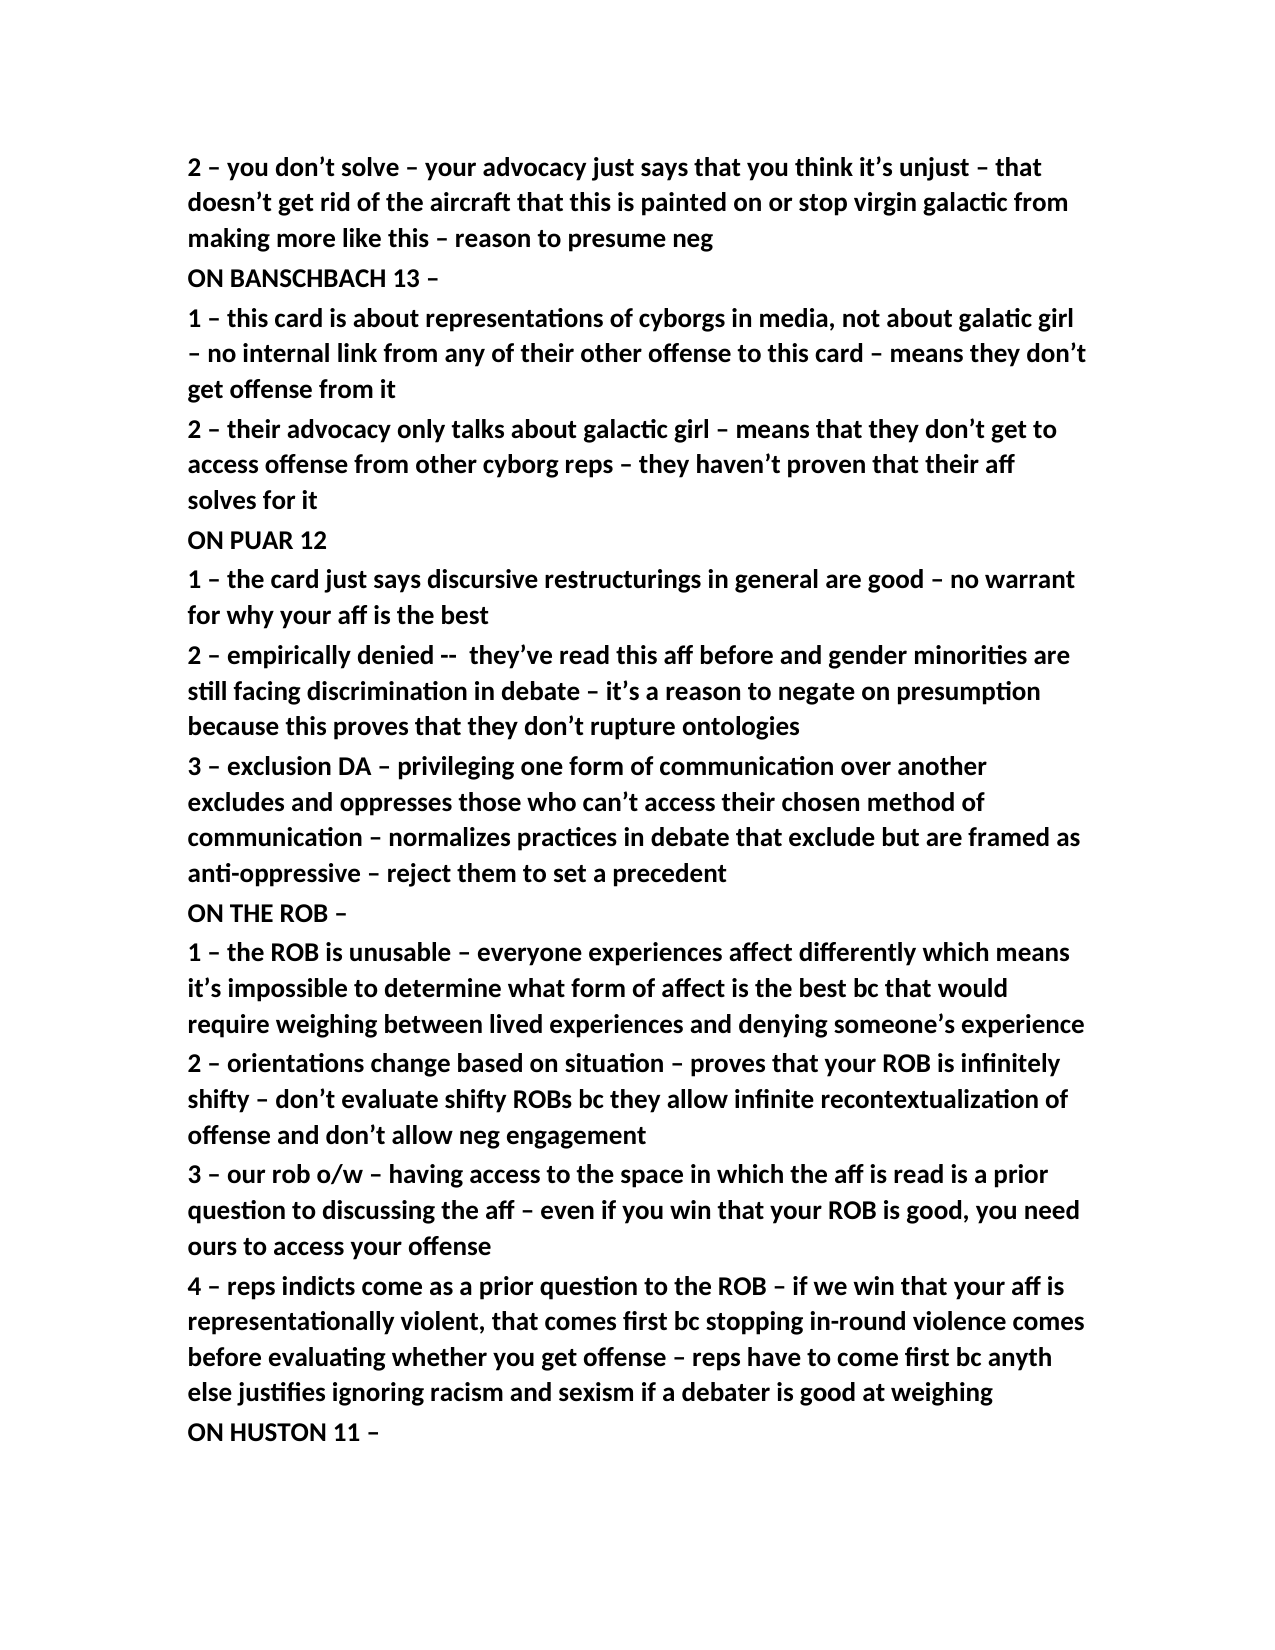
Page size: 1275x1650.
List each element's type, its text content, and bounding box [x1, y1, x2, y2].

subtitle 3 – our rob o/w – having access to the space in which the aff is read is a prior question to discussing the aff – even if you win that your ROB is good, you need ours to access your offense [187, 1158, 1087, 1262]
subtitle ON PUAR 12 [187, 523, 1087, 556]
subtitle 2 – orientations change based on situation – proves that your ROB is infinitely shifty – don’t evaluate shifty ROBs bc they allow infinite recontextualization of offense and don’t allow neg engagement [187, 1047, 1087, 1151]
subtitle 3 – exclusion DA – privileging one form of communication over another excludes and oppresses those who can’t access their chosen method of communication – normalizes practices in debate that exclude but are framed as anti-oppressive – reject them to set a precedent [187, 749, 1087, 889]
subtitle 4 – reps indicts come as a prior question to the ROB – if we win that your aff is representationally violent, that comes first bc stopping in-round violence comes before evaluating whether you get offense – reps have to come first bc anyth else justifies ignoring racism and sexism if a debater is good at weighing [187, 1269, 1087, 1409]
subtitle 2 – you don’t solve – your advocacy just says that you think it’s unjust – that doesn’t get rid of the aircraft that this is painted on or stop virgin galactic from making more like this – reason to presume neg [187, 150, 1087, 254]
subtitle ON THE ROB – [187, 896, 1087, 929]
subtitle ON HUSTON 11 – [187, 1415, 1087, 1448]
subtitle 2 – their advocacy only talks about galactic girl – means that they don’t get to access offense from other cyborg reps – they haven’t proven that their aff solves for it [187, 412, 1087, 516]
subtitle 1 – the card just says discursive restructurings in general are good – no warrant for why your aff is the best [187, 563, 1087, 631]
subtitle 2 – empirically denied -- they’ve read this aff before and gender minorities are still facing discrimination in debate – it’s a reason to negate on presumption because this proves that they don’t rupture ontologies [187, 638, 1087, 742]
subtitle 1 – the ROB is unusable – everyone experiences affect differently which means it’s impossible to determine what form of affect is the best bc that would require weighing between lived experiences and denying someone’s experience [187, 936, 1087, 1040]
subtitle ON BANSCHBACH 13 – [187, 261, 1087, 294]
subtitle 1 – this card is about representations of cyborgs in media, not about galatic girl – no internal link from any of their other offense to this card – means they don’t get offense from it [187, 301, 1087, 405]
